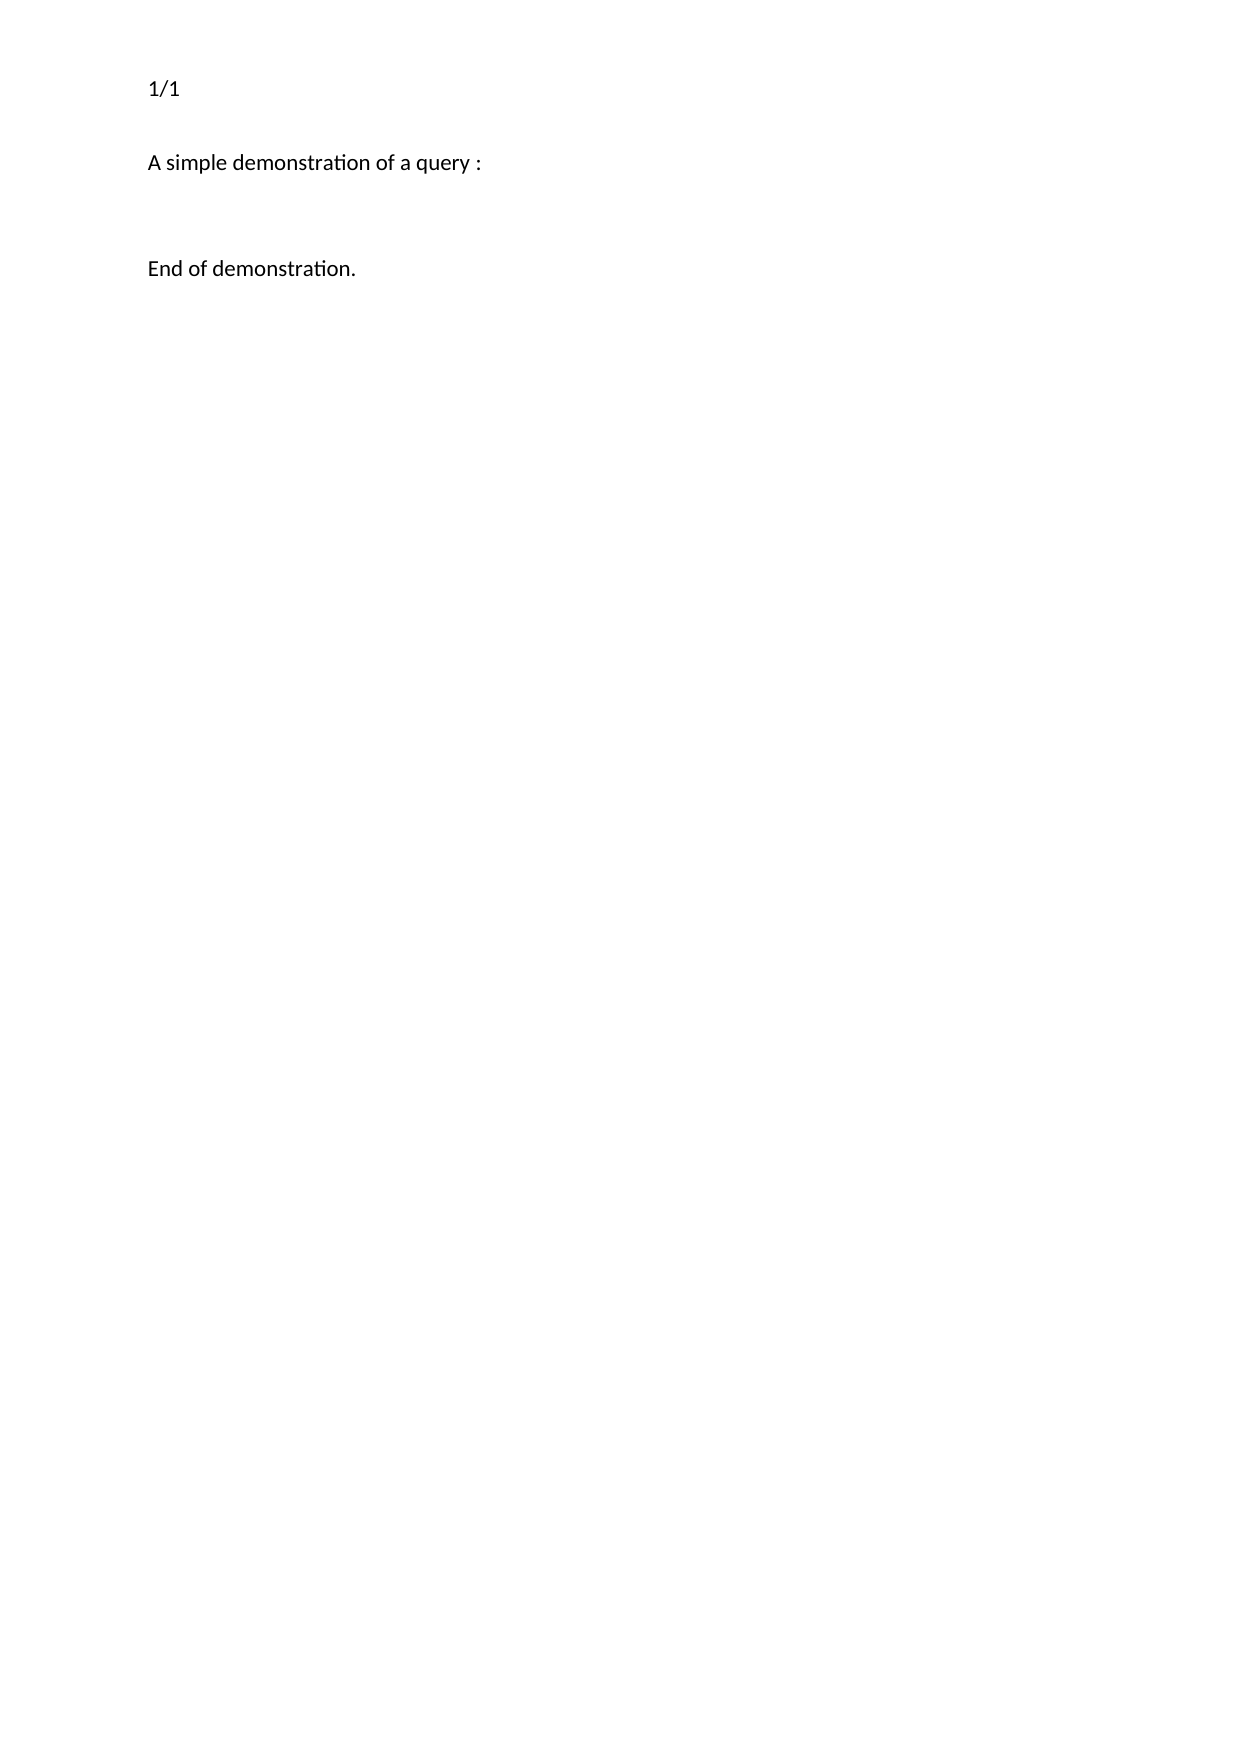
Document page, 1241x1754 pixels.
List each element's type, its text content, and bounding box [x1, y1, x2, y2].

text End of demonstration. [148, 254, 1093, 282]
text A simple demonstration of a query : [148, 148, 1093, 176]
